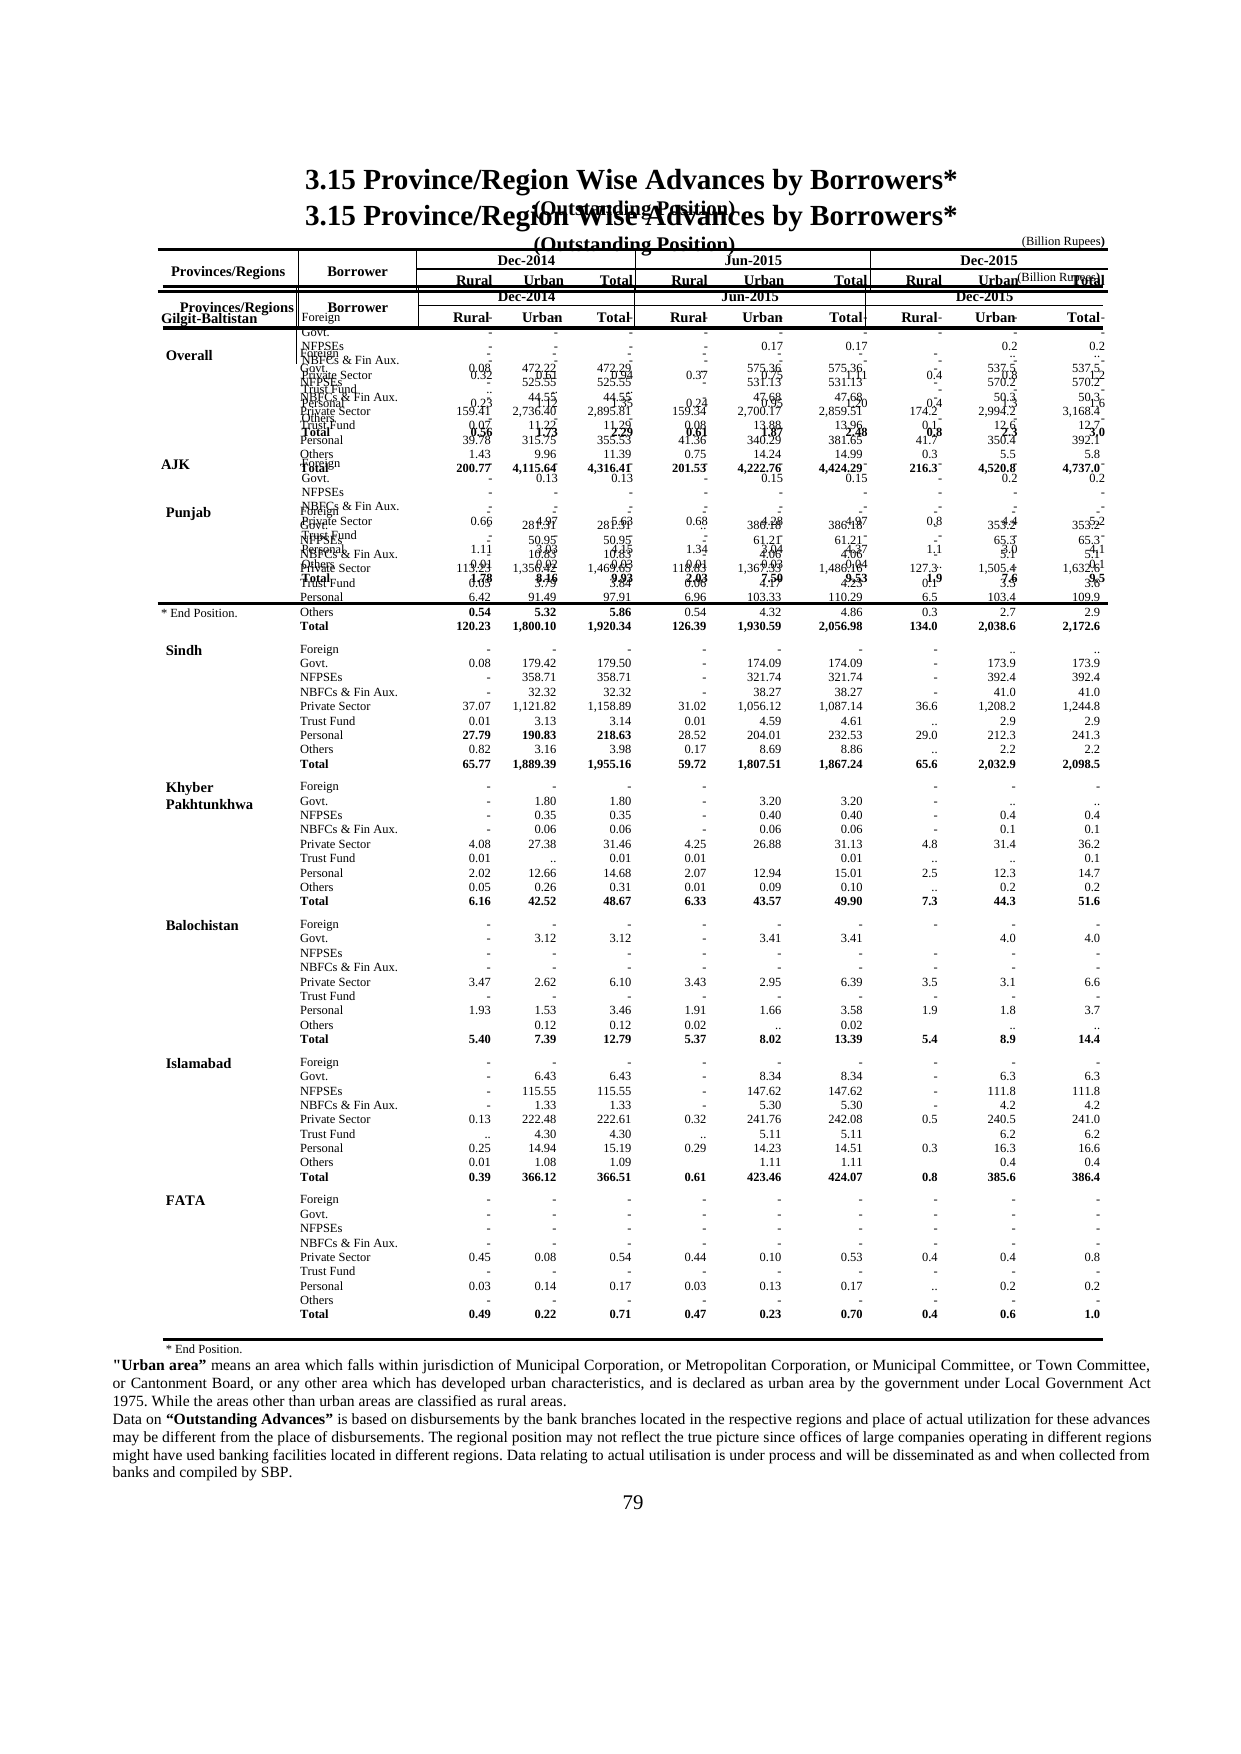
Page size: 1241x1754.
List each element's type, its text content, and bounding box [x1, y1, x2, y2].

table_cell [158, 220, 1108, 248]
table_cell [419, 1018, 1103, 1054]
text Data on “Outstanding Advances” is based on disbursements by the bank branches located in the respective regions and place of actual utilization for these advances may be different from the place of disbursements. The regional position may not reflect the true picture since offices of large companies operating in different regions might have used banking facilities located in different regions. Data relating to actual utilisation is under process and will be disseminated as and when collected from banks and compiled by SBP. [112, 1409, 1153, 1481]
text "Urban area” means an area which falls within jurisdiction of Municipal Corporation, or Metropolitan Corporation, or Municipal Committee, or Town Committee, or Cantonment Board, or any other area which has developed urban characteristics, and is declared as urban area by the government under Local Government Act 1975. While the areas other than urban areas are classified as rural areas. [112, 190, 1153, 1409]
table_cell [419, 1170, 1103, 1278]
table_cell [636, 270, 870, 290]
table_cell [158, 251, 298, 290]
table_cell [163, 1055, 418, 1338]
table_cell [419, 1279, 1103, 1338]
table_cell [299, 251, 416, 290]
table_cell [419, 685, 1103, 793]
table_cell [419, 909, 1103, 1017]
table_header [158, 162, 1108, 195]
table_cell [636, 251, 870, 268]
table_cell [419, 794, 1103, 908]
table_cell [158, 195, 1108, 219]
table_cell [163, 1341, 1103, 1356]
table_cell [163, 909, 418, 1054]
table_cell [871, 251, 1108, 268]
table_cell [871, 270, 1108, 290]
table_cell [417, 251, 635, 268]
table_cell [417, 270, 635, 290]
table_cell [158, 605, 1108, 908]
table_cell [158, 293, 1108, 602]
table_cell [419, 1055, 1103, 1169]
